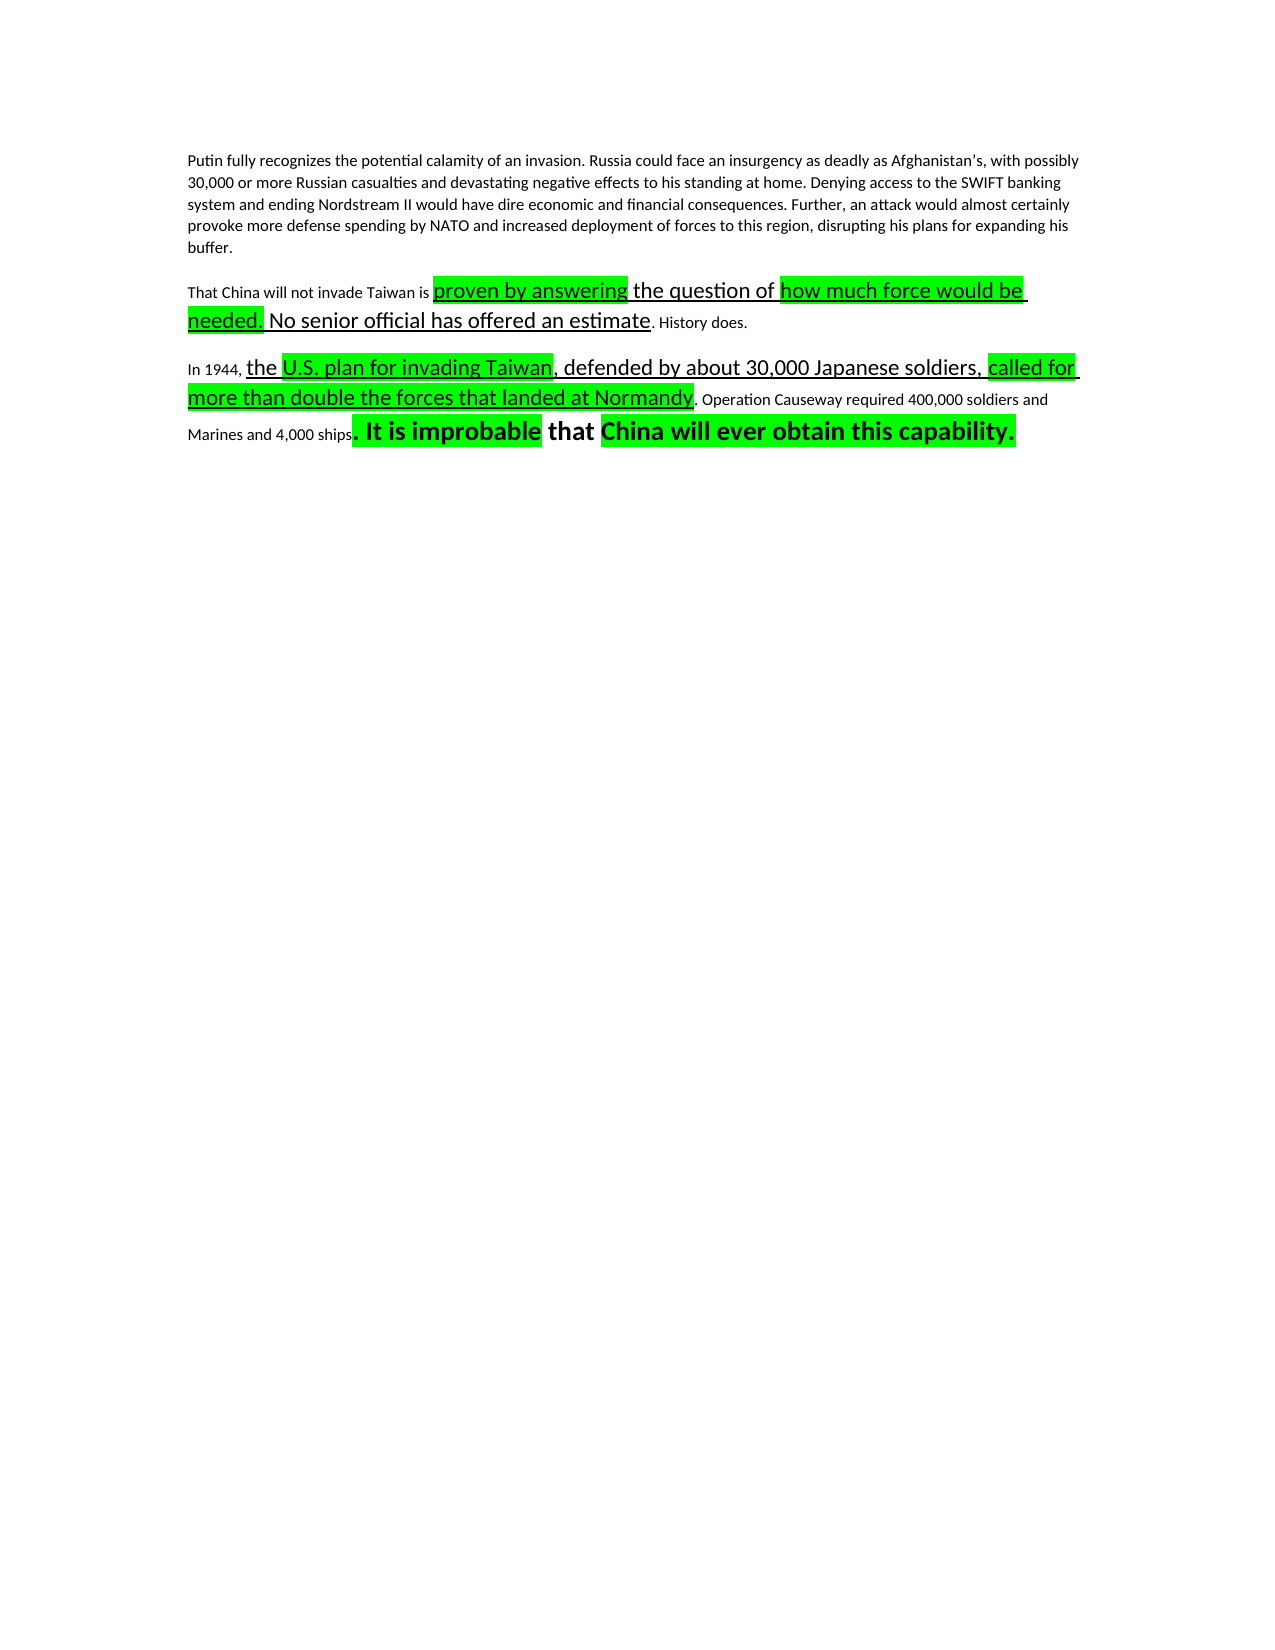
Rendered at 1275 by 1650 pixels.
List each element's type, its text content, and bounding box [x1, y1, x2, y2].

text Putin fully recognizes the potential calamity of an invasion. Russia could face an insurgency as deadly as Afghanistan’s, with possibly 30,000 or more Russian casualties and devastating negative effects to his standing at home. Denying access to the SWIFT banking system and ending Nordstream II would have dire economic and financial consequences. Further, an attack would almost certainly provoke more defense spending by NATO and increased deployment of forces to this region, disrupting his plans for expanding his buffer. [187, 150, 1087, 258]
text That China will not invade Taiwan is proven by answering the question of how much force would be needed. No senior official has offered an estimate. History does. [187, 276, 1087, 334]
text In 1944, the U.S. plan for invading Taiwan, defended by about 30,000 Japanese soldiers, called for more than double the forces that landed at Normandy. Operation Causeway required 400,000 soldiers and Marines and 4,000 ships. It is improbable that China will ever obtain this capability. [187, 353, 1087, 447]
